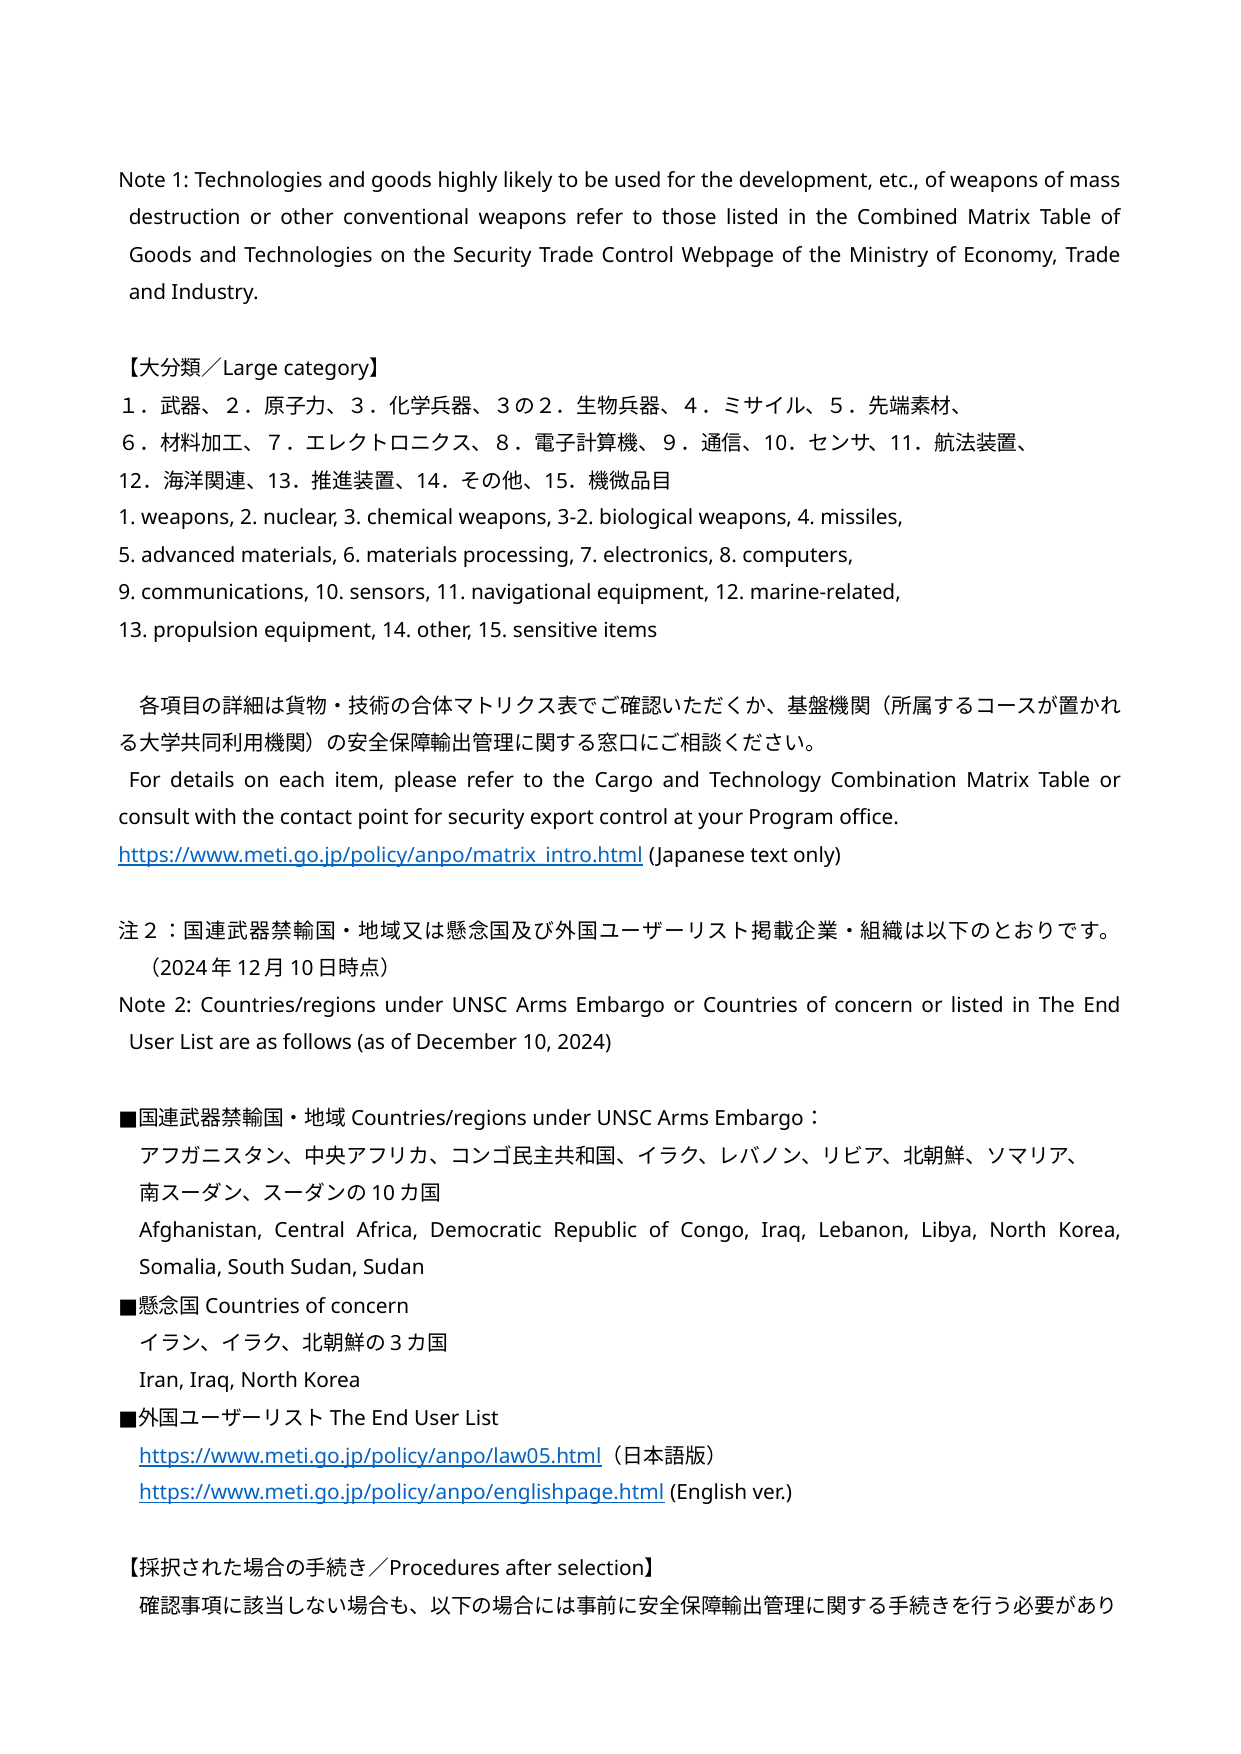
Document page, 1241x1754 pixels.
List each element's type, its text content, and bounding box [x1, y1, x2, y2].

text Note 1: Technologies and goods highly likely to be used for the development, etc., of weapons of mass destruction or other conventional weapons refer to those listed in the Combined Matrix Table of Goods and Technologies on the Security Trade Control Webpage of the Ministry of Economy, Trade and Industry. [118, 161, 1122, 311]
text 13. propulsion equipment, 14. other, 15. sensitive items [118, 611, 1122, 648]
text アフガニスタン、中央アフリカ、コンゴ民主共和国、イラク、レバノン、リビア、北朝鮮、ソマリア、 [139, 1136, 1122, 1173]
text 各項目の詳細は貨物・技術の合体マトリクス表でご確認いただくか、基盤機関（所属するコースが置かれる大学共同利用機関）の安全保障輸出管理に関する窓口にご相談ください。 [118, 686, 1122, 761]
text １．武器、２．原子力、３．化学兵器、３の２．生物兵器、４．ミサイル、５．先端素材、 [118, 386, 1122, 423]
text ■懸念国 Countries of concern [118, 1286, 1122, 1323]
text For details on each item, please refer to the Cargo and Technology Combination Matrix Table or consult with the contact point for security export control at your Program office. [118, 761, 1122, 836]
text 【採択された場合の手続き／Procedures after selection】 [118, 1548, 1122, 1586]
text Iran, Iraq, North Korea [118, 1361, 1122, 1398]
text Afghanistan, Central Africa, Democratic Republic of Congo, Iraq, Lebanon, Libya, North Korea, Somalia, South Sudan, Sudan [139, 1211, 1122, 1286]
text 5. advanced materials, 6. materials processing, 7. electronics, 8. computers, [118, 536, 1122, 573]
text https://www.meti.go.jp/policy/anpo/law05.html（日本語版） [118, 1436, 1122, 1473]
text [118, 1586, 1122, 1623]
text ■国連武器禁輸国・地域 Countries/regions under UNSC Arms Embargo： [118, 1098, 1122, 1136]
text 南スーダン、スーダンの10カ国 [139, 1173, 1122, 1211]
text https://www.meti.go.jp/policy/anpo/englishpage.html (English ver.) [118, 1473, 1122, 1511]
text https://www.meti.go.jp/policy/anpo/matrix_intro.html (Japanese text only) [118, 836, 1122, 873]
text Note 2: Countries/regions under UNSC Arms Embargo or Countries of concern or listed in The End User List are as follows (as of December 10, 2024) [118, 986, 1122, 1061]
text 12．海洋関連、13．推進装置、14．その他、15．機微品目 [118, 461, 1122, 498]
text ■外国ユーザーリスト The End User List [118, 1398, 1122, 1436]
text 【大分類／Large category】 [118, 348, 1122, 386]
text 9. communications, 10. sensors, 11. navigational equipment, 12. marine-related, [118, 573, 1122, 611]
text 1. weapons, 2. nuclear, 3. chemical weapons, 3-2. biological weapons, 4. missiles, [118, 498, 1122, 536]
text ６．材料加工、７．エレクトロニクス、８．電子計算機、９．通信、10．センサ、11．航法装置、 [118, 423, 1122, 461]
text イラン、イラク、北朝鮮の3カ国 [118, 1323, 1122, 1361]
text 注２：国連武器禁輸国・地域又は懸念国及び外国ユーザーリスト掲載企業・組織は以下のとおりです。（2024年12月10日時点） [118, 911, 1122, 986]
